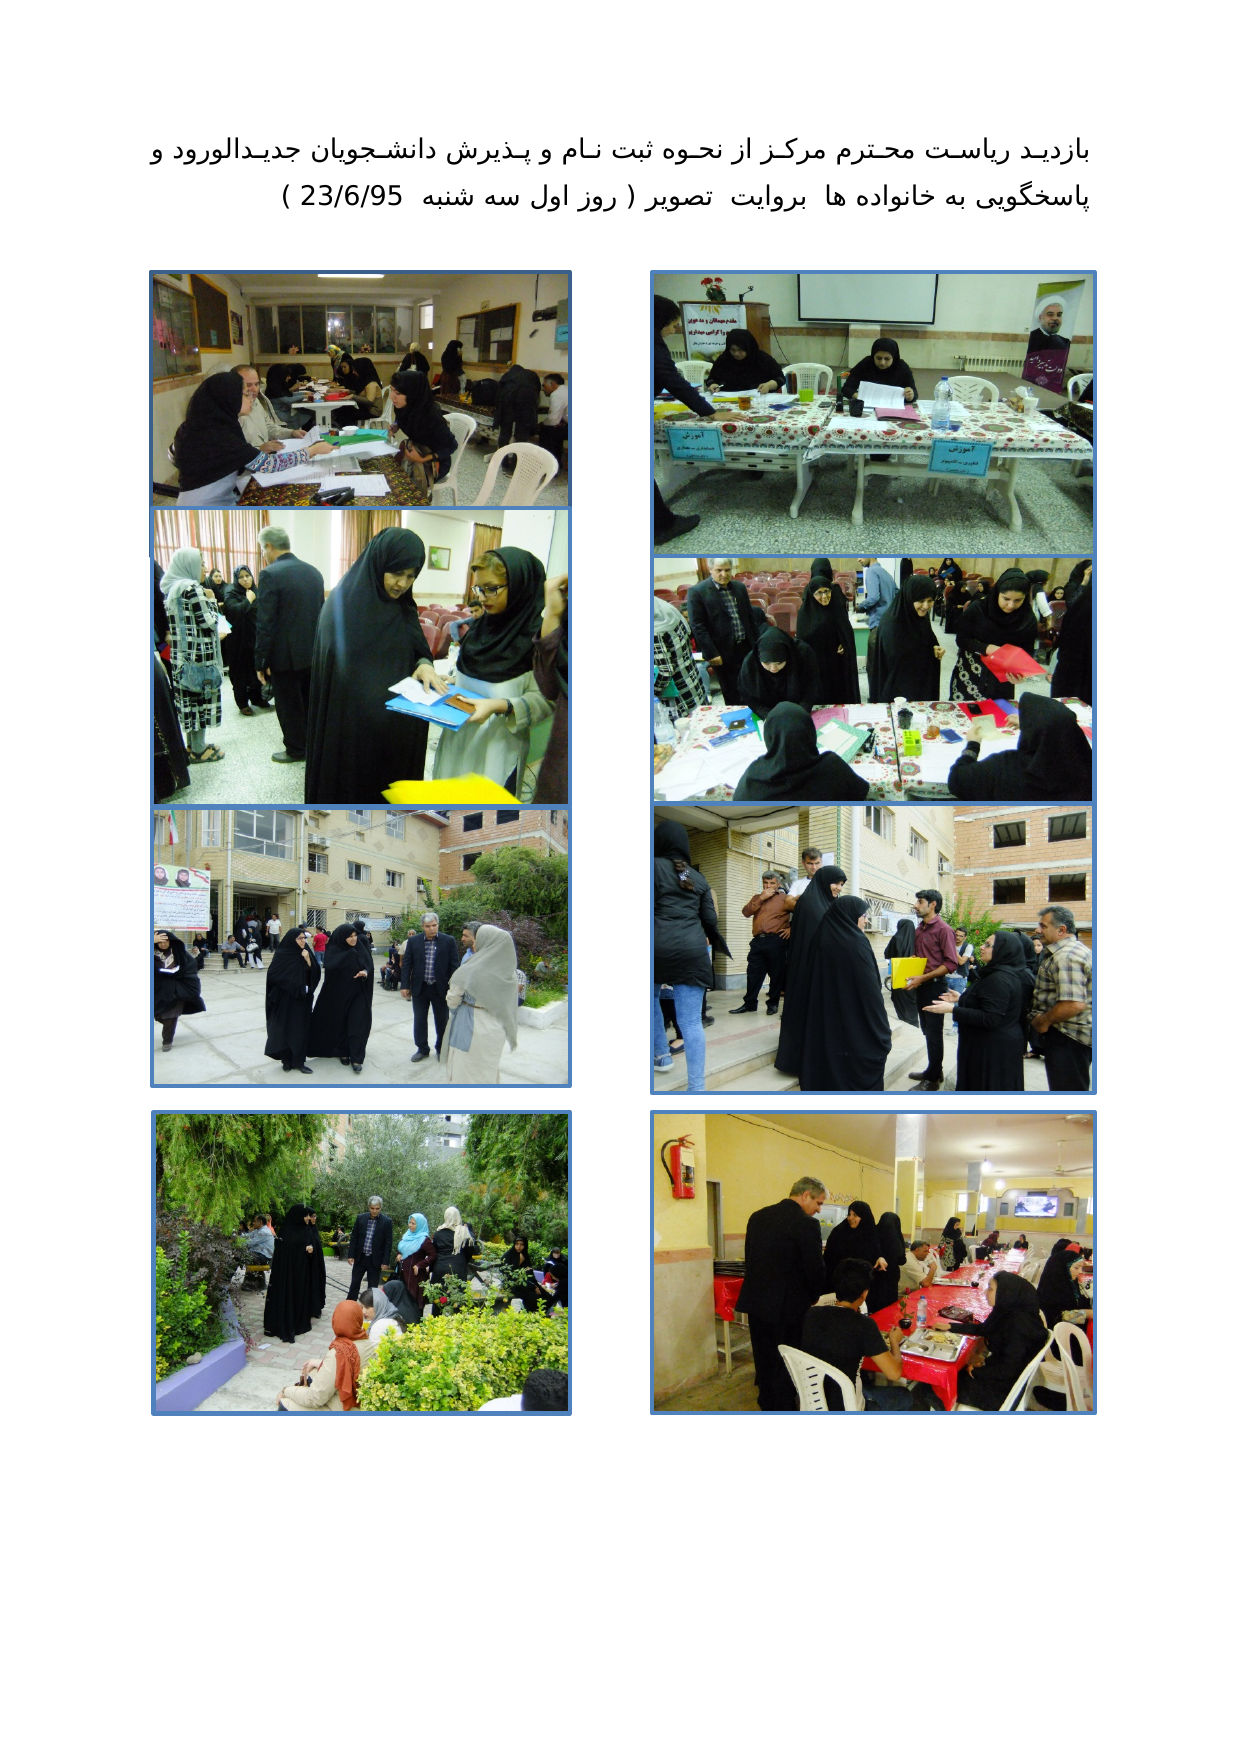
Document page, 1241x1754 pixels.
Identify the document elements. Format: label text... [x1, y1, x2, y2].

picture [654, 806, 1092, 1091]
picture [156, 1114, 568, 1411]
picture [153, 274, 568, 506]
picture [654, 274, 1093, 554]
picture [154, 510, 568, 804]
picture [154, 810, 568, 1084]
picture [654, 1114, 1093, 1411]
text بازدید ریاست محترم مرکز از نحوه ثبت نام و پذیرش دانشجویان جدیدالورود و پاسخگویی به خانواده ها بروایت تصویر ( روز اول سه شنبه 23/6/95 ) [150, 133, 1090, 212]
picture [654, 558, 1092, 801]
